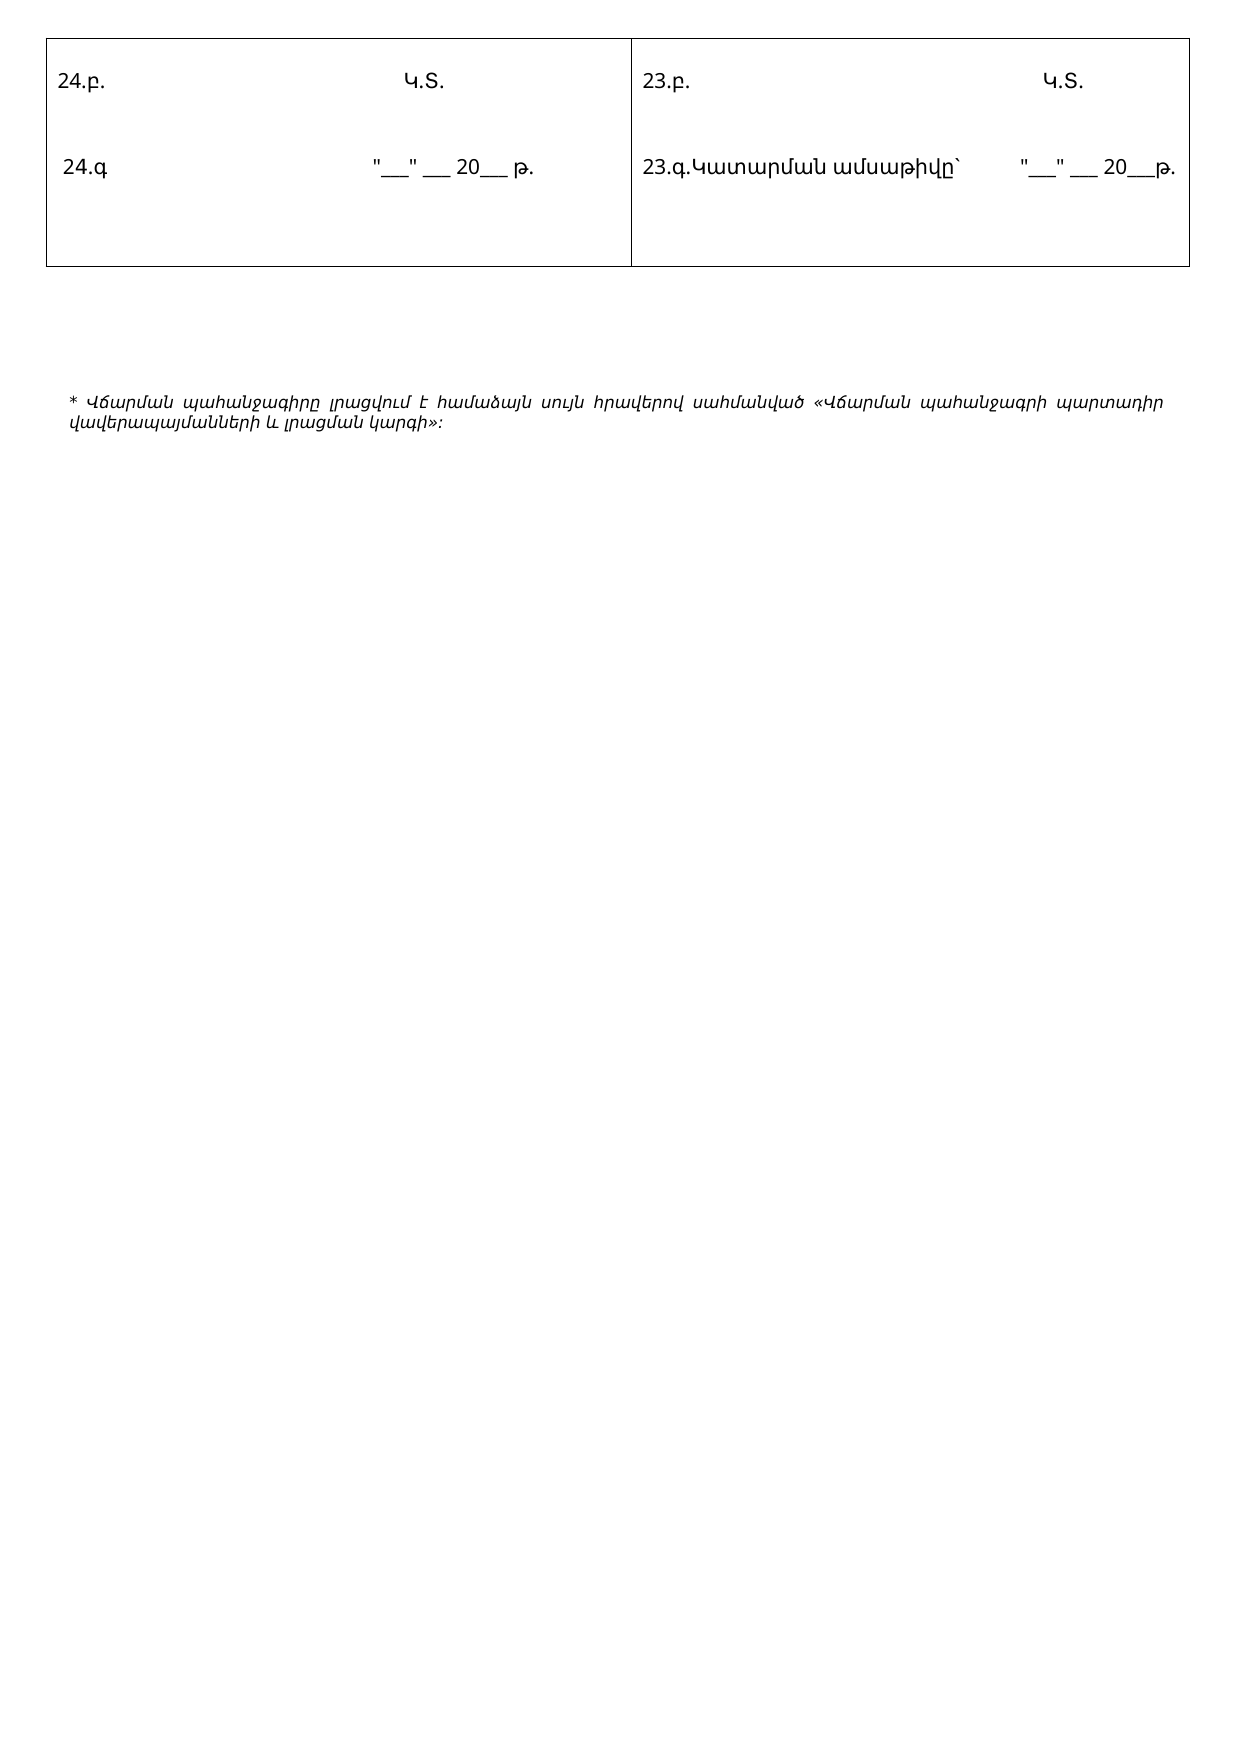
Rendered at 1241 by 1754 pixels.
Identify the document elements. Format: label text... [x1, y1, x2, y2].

table_cell 23.բ. Կ.Տ. 23.գ.Կատարման ամսաթիվը` "___" ___ 20___թ. [632, 39, 1189, 266]
text * Վճարման պահանջագիրը լրացվում է համաձայն սույն հրավերով սահմանված «Վճարման պահանջագրի պարտադիր վավերապայմանների և լրացման կարգի»: [69, 393, 1167, 432]
table_cell 24.բ. Կ.Տ. 24.գ "___" ___ 20___ թ. [47, 39, 631, 266]
